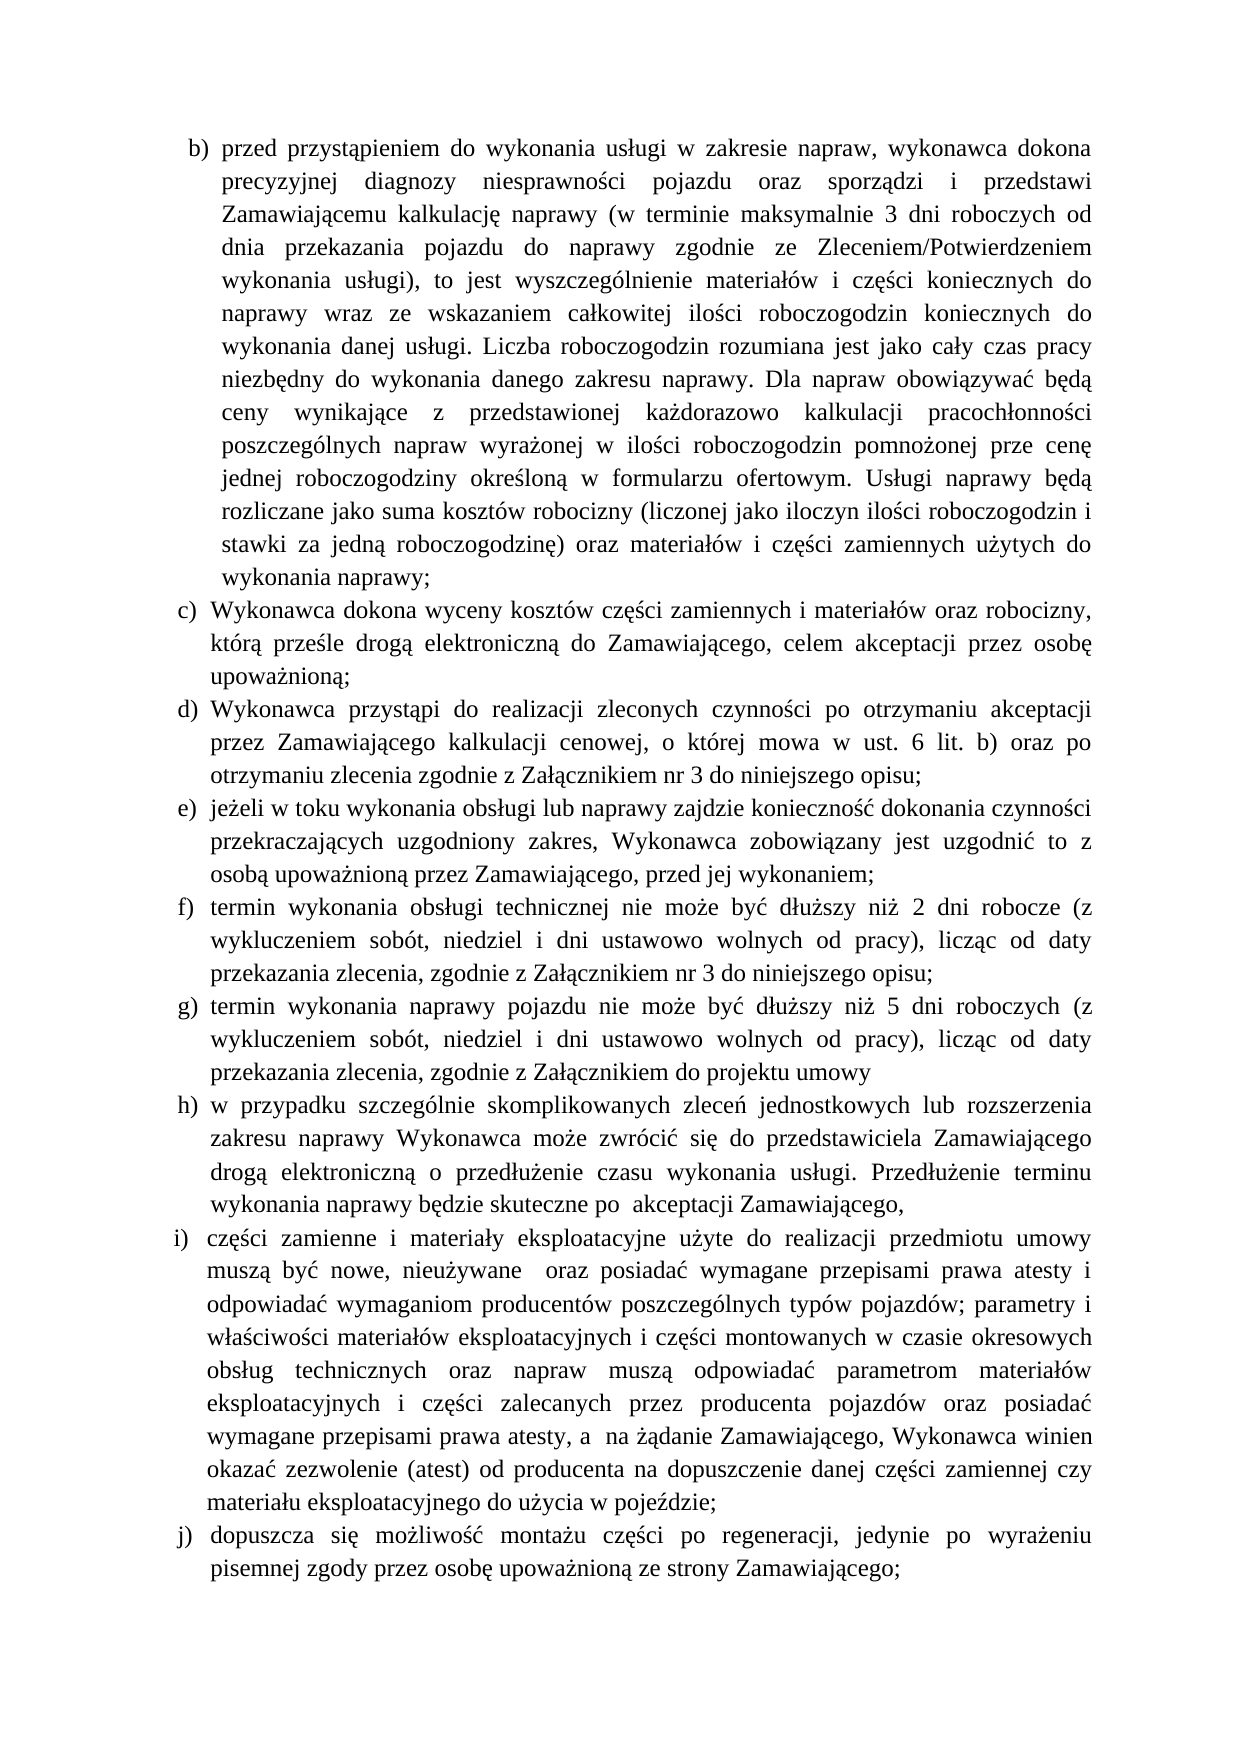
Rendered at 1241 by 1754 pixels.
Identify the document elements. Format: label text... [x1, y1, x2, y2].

list termin wykonania obsługi technicznej nie może być dłuższy niż 2 dni robocze (z wykluczeniem sobót, niedziel i dni ustawowo wolnych od pracy), licząc od daty przekazania zlecenia, zgodnie z Załącznikiem nr 3 do niniejszego opisu; [177, 892, 1093, 987]
list Wykonawca dokona wyceny kosztów części zamiennych i materiałów oraz robocizny, którą prześle drogą elektroniczną do Zamawiającego, celem akceptacji przez osobę upoważnioną; [177, 595, 1093, 690]
list Wykonawca przystąpi do realizacji zleconych czynności po otrzymaniu akceptacji przez Zamawiającego kalkulacji cenowej, o której mowa w ust. 6 lit. b) oraz po otrzymaniu zlecenia zgodnie z Załącznikiem nr 3 do niniejszego opisu; [177, 694, 1093, 789]
list w przypadku szczególnie skomplikowanych zleceń jednostkowych lub rozszerzenia zakresu naprawy Wykonawca może zwrócić się do przedstawiciela Zamawiającego drogą elektroniczną o przedłużenie czasu wykonania usługi. Przedłużenie terminu wykonania naprawy będzie skuteczne po akceptacji Zamawiającego, [177, 1091, 1093, 1218]
list jeżeli w toku wykonania obsługi lub naprawy zajdzie konieczność dokonania czynności przekraczających uzgodniony zakres, Wykonawca zobowiązany jest uzgodnić to z osobą upoważnioną przez Zamawiającego, przed jej wykonaniem; [177, 793, 1093, 888]
list dopuszcza się możliwość montażu części po regeneracji, jedynie po wyrażeniu pisemnej zgody przez osobę upoważnioną ze strony Zamawiającego; [177, 1520, 1093, 1582]
list części zamienne i materiały eksploatacyjne użyte do realizacji przedmiotu umowy muszą być nowe, nieużywane oraz posiadać wymagane przepisami prawa atesty i odpowiadać wymaganiom producentów poszczególnych typów pojazdów; parametry i właściwości materiałów eksploatacyjnych i części montowanych w czasie okresowych obsług technicznych oraz napraw muszą odpowiadać parametrom materiałów eksploatacyjnych i części zalecanych przez producenta pojazdów oraz posiadać wymagane przepisami prawa atesty, a na żądanie Zamawiającego, Wykonawca winien okazać zezwolenie (atest) od producenta na dopuszczenie danej części zamiennej czy materiału eksploatacyjnego do użycia w pojeździe; [173, 1223, 1093, 1516]
list przed przystąpieniem do wykonania usługi w zakresie napraw, wykonawca dokona precyzyjnej diagnozy niesprawności pojazdu oraz sporządzi i przedstawi Zamawiającemu kalkulację naprawy (w terminie maksymalnie 3 dni roboczych od dnia przekazania pojazdu do naprawy zgodnie ze Zleceniem/Potwierdzeniem wykonania usługi), to jest wyszczególnienie materiałów i części koniecznych do naprawy wraz ze wskazaniem całkowitej ilości roboczogodzin koniecznych do wykonania danej usługi. Liczba roboczogodzin rozumiana jest jako cały czas pracy niezbędny do wykonania danego zakresu naprawy. Dla napraw obowiązywać będą ceny wynikające z przedstawionej każdorazowo kalkulacji pracochłonności poszczególnych napraw wyrażonej w ilości roboczogodzin pomnożonej prze cenę jednej roboczogodziny określoną w formularzu ofertowym. Usługi naprawy będą rozliczane jako suma kosztów robocizny (liczonej jako iloczyn ilości roboczogodzin i stawki za jedną roboczogodzinę) oraz materiałów i części zamiennych użytych do wykonania naprawy; [188, 133, 1093, 591]
list termin wykonania naprawy pojazdu nie może być dłuższy niż 5 dni roboczych (z wykluczeniem sobót, niedziel i dni ustawowo wolnych od pracy), licząc od daty przekazania zlecenia, zgodnie z Załącznikiem do projektu umowy [177, 991, 1093, 1086]
